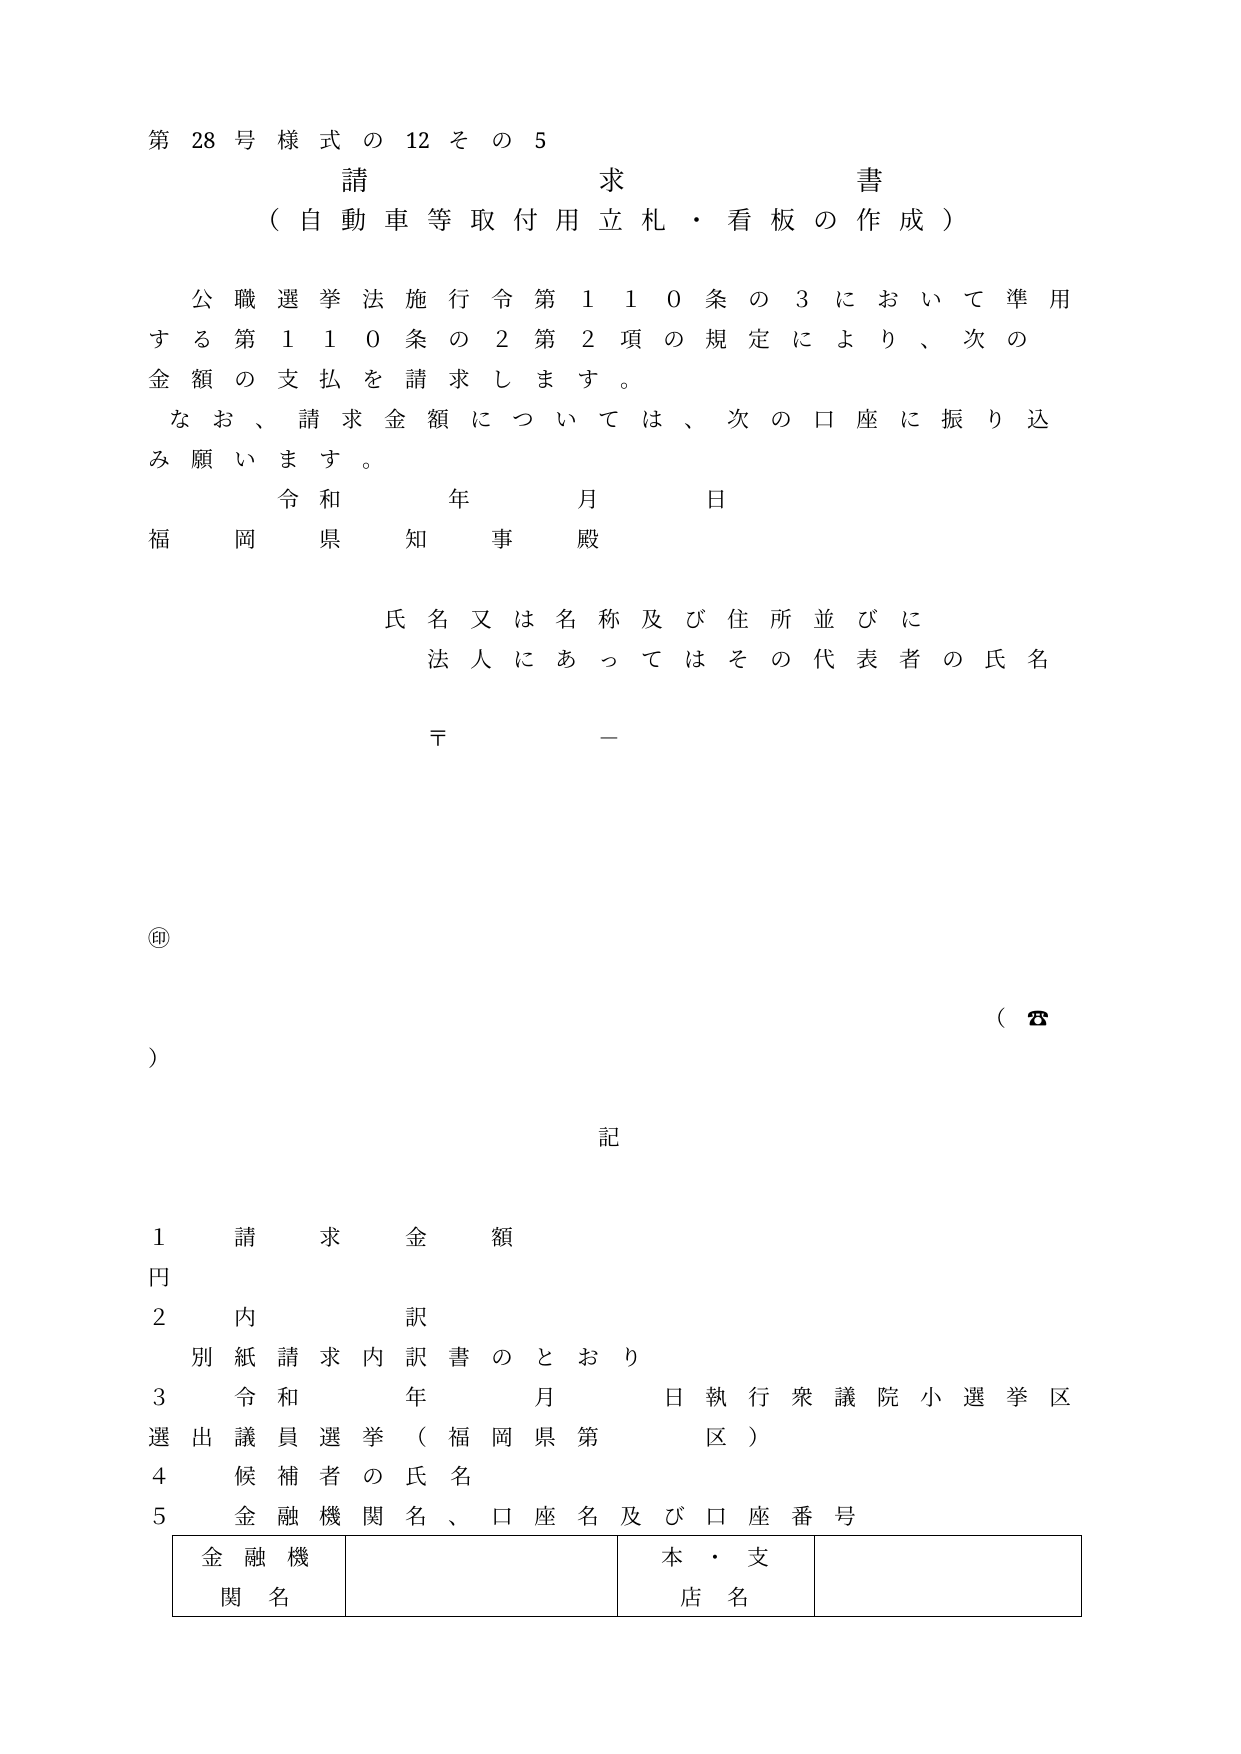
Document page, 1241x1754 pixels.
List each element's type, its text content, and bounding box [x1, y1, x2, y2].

text ㊞ [148, 877, 1092, 957]
text 第28号様式の12 その5 [148, 119, 1092, 159]
text 令和 年 月 日 [148, 478, 1092, 518]
text １ 請 求 金 額 円 [148, 1216, 1092, 1296]
text 氏名又は名称及び住所並びに [148, 598, 1092, 638]
text 請 求 書 [148, 159, 1092, 199]
text ４ 候補者の氏名 [148, 1455, 1092, 1495]
text 福 岡 県 知 事 殿 [148, 518, 1092, 558]
text ５ 金融機関名、口座名及び口座番号 [148, 1495, 1092, 1535]
text 金額の支払を請求します。 [148, 358, 1092, 398]
text ３ 令和 年 月 日執行衆議院小選挙区選出議員選挙（福岡県第 区） [148, 1376, 1092, 1455]
table_header [815, 1536, 1081, 1616]
text 〒 － [148, 717, 1092, 757]
text なお、請求金額については、次の口座に振り込み願います。 [148, 398, 1092, 478]
text （☎ ） [148, 997, 1092, 1076]
text 記 [148, 1116, 1092, 1156]
text ２ 内 訳 [148, 1296, 1092, 1336]
text 公職選挙法施行令第１１０条の３において準用する第１１０条の２第２項の規定により、次の [148, 278, 1092, 358]
table_header 金融機関名 [173, 1536, 345, 1616]
text 別紙請求内訳書のとおり [148, 1336, 1092, 1376]
text （自動車等取付用立札・看板の作成） [148, 199, 1092, 239]
table_header 本・支店名 [618, 1536, 814, 1616]
table_header [346, 1536, 617, 1616]
text 法人にあってはその代表者の氏名 [148, 638, 1092, 677]
